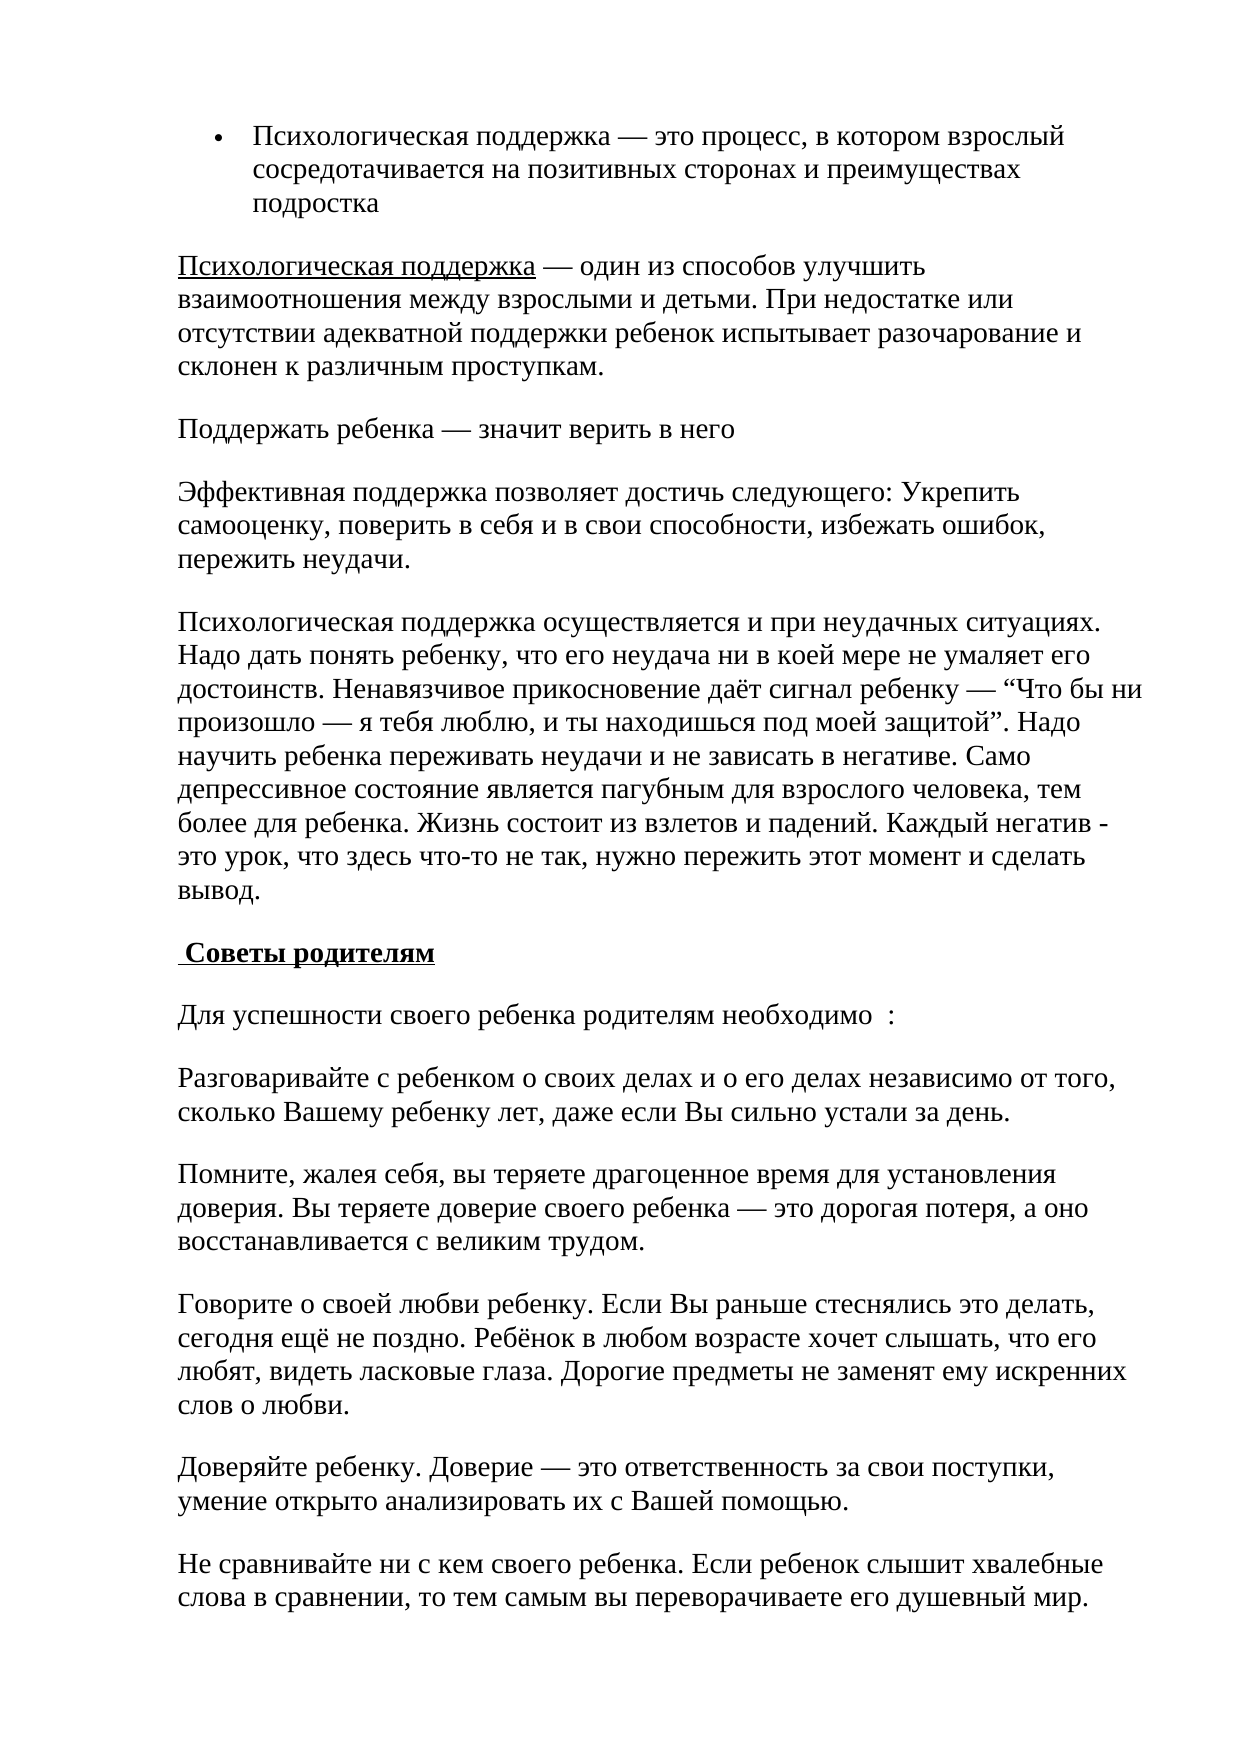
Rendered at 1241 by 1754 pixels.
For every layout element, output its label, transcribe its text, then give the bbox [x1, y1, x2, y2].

text Разговаривайте с ребенком о своих делах и о его делах независимо от того, сколько Вашему ребенку лет, даже если Вы сильно устали за день. [177, 1060, 1152, 1127]
text Говорите о своей любви ребенку. Если Вы раньше стеснялись это делать, сегодня ещё не поздно. Ребёнок в любом возрасте хочет слышать, что его любят, видеть ласковые глаза. Дорогие предметы не заменят ему искренних слов о любви. [177, 1286, 1152, 1420]
text Поддержать ребенка — значит верить в него [177, 411, 1152, 445]
text Психологическая поддержка — один из способов улучшить взаимоотношения между взрослыми и детьми. При недостатке или отсутствии адекватной поддержки ребенок испытывает разочарование и склонен к различным проступкам. [177, 248, 1152, 382]
list Психологическая поддержка — это процесс, в котором взрослый сосредотачивается на позитивных сторонах и преимуществах подростка [215, 118, 1152, 219]
text Эффективная поддержка позволяет достичь следующего: Укрепить самооценку, поверить в себя и в свои способности, избежать ошибок, пережить неудачи. [177, 474, 1152, 574]
text Доверяйте ребенку. Доверие — это ответственность за свои поступки, умение открыто анализировать их с Вашей помощью. [177, 1449, 1152, 1517]
text Советы родителям [177, 935, 1152, 968]
text Психологическая поддержка осуществляется и при неудачных ситуациях. Надо дать понять ребенку, что его неудача ни в коей мере не умаляет его достоинств. Ненавязчивое прикосновение даёт сигнал ребенку — “Что бы ни произошло — я тебя люблю, и ты находишься под моей защитой”. Надо научить ребенка переживать неудачи и не зависать в негативе. Само депрессивное состояние является пагубным для взрослого человека, тем более для ребенка. Жизнь состоит из взлетов и падений. Каждый негатив - это урок, что здесь что-то не так, нужно пережить этот момент и сделать вывод. [177, 604, 1152, 906]
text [177, 1546, 1152, 1613]
text Для успешности своего ребенка родителям необходимо : [177, 997, 1152, 1031]
text Помните, жалея себя, вы теряете драгоценное время для установления доверия. Вы теряете доверие своего ребенка — это дорогая потеря, а оно восстанавливается с великим трудом. [177, 1156, 1152, 1257]
